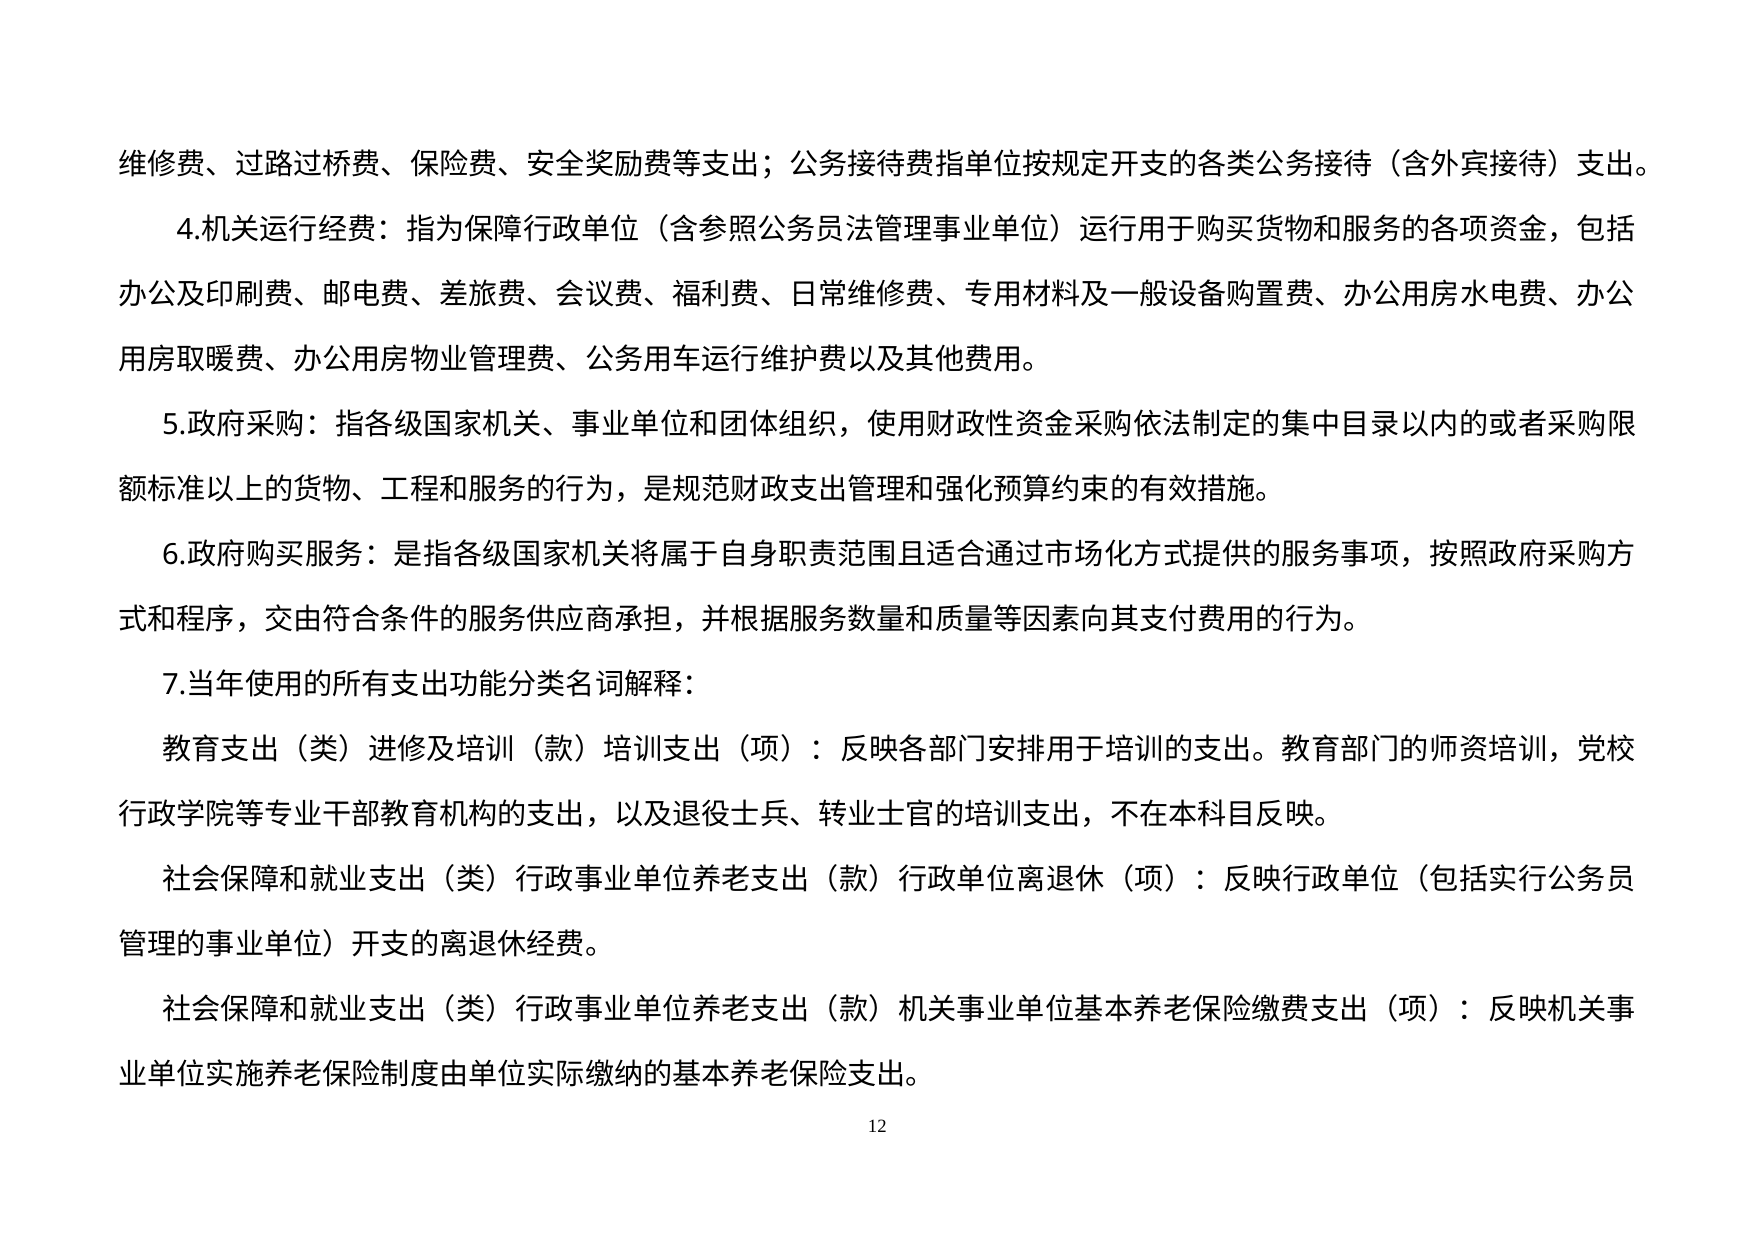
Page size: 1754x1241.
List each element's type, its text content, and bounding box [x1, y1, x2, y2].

text 社会保障和就业支出（类）行政事业单位养老支出（款）机关事业单位基本养老保险缴费支出（项）：反映机关事业单位实施养老保险制度由单位实际缴纳的基本养老保险支出。 [118, 974, 1636, 1104]
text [118, 129, 1636, 194]
text 6.政府购买服务：是指各级国家机关将属于自身职责范围且适合通过市场化方式提供的服务事项，按照政府采购方式和程序，交由符合条件的服务供应商承担，并根据服务数量和质量等因素向其支付费用的行为。 [118, 519, 1636, 649]
text 社会保障和就业支出（类）行政事业单位养老支出（款）行政单位离退休（项）：反映行政单位（包括实行公务员管理的事业单位）开支的离退休经费。 [118, 844, 1636, 974]
text 7.当年使用的所有支出功能分类名词解释： [118, 649, 1636, 714]
text 教育支出（类）进修及培训（款）培训支出（项）：反映各部门安排用于培训的支出。教育部门的师资培训，党校、行政学院等专业干部教育机构的支出，以及退役士兵、转业士官的培训支出，不在本科目反映。 [118, 714, 1636, 844]
text 4.机关运行经费：指为保障行政单位（含参照公务员法管理事业单位）运行用于购买货物和服务的各项资金，包括办公及印刷费、邮电费、差旅费、会议费、福利费、日常维修费、专用材料及一般设备购置费、办公用房水电费、办公用房取暖费、办公用房物业管理费、公务用车运行维护费以及其他费用。 [118, 194, 1636, 389]
text 5.政府采购：指各级国家机关、事业单位和团体组织，使用财政性资金采购依法制定的集中目录以内的或者采购限额标准以上的货物、工程和服务的行为，是规范财政支出管理和强化预算约束的有效措施。 [118, 389, 1636, 519]
